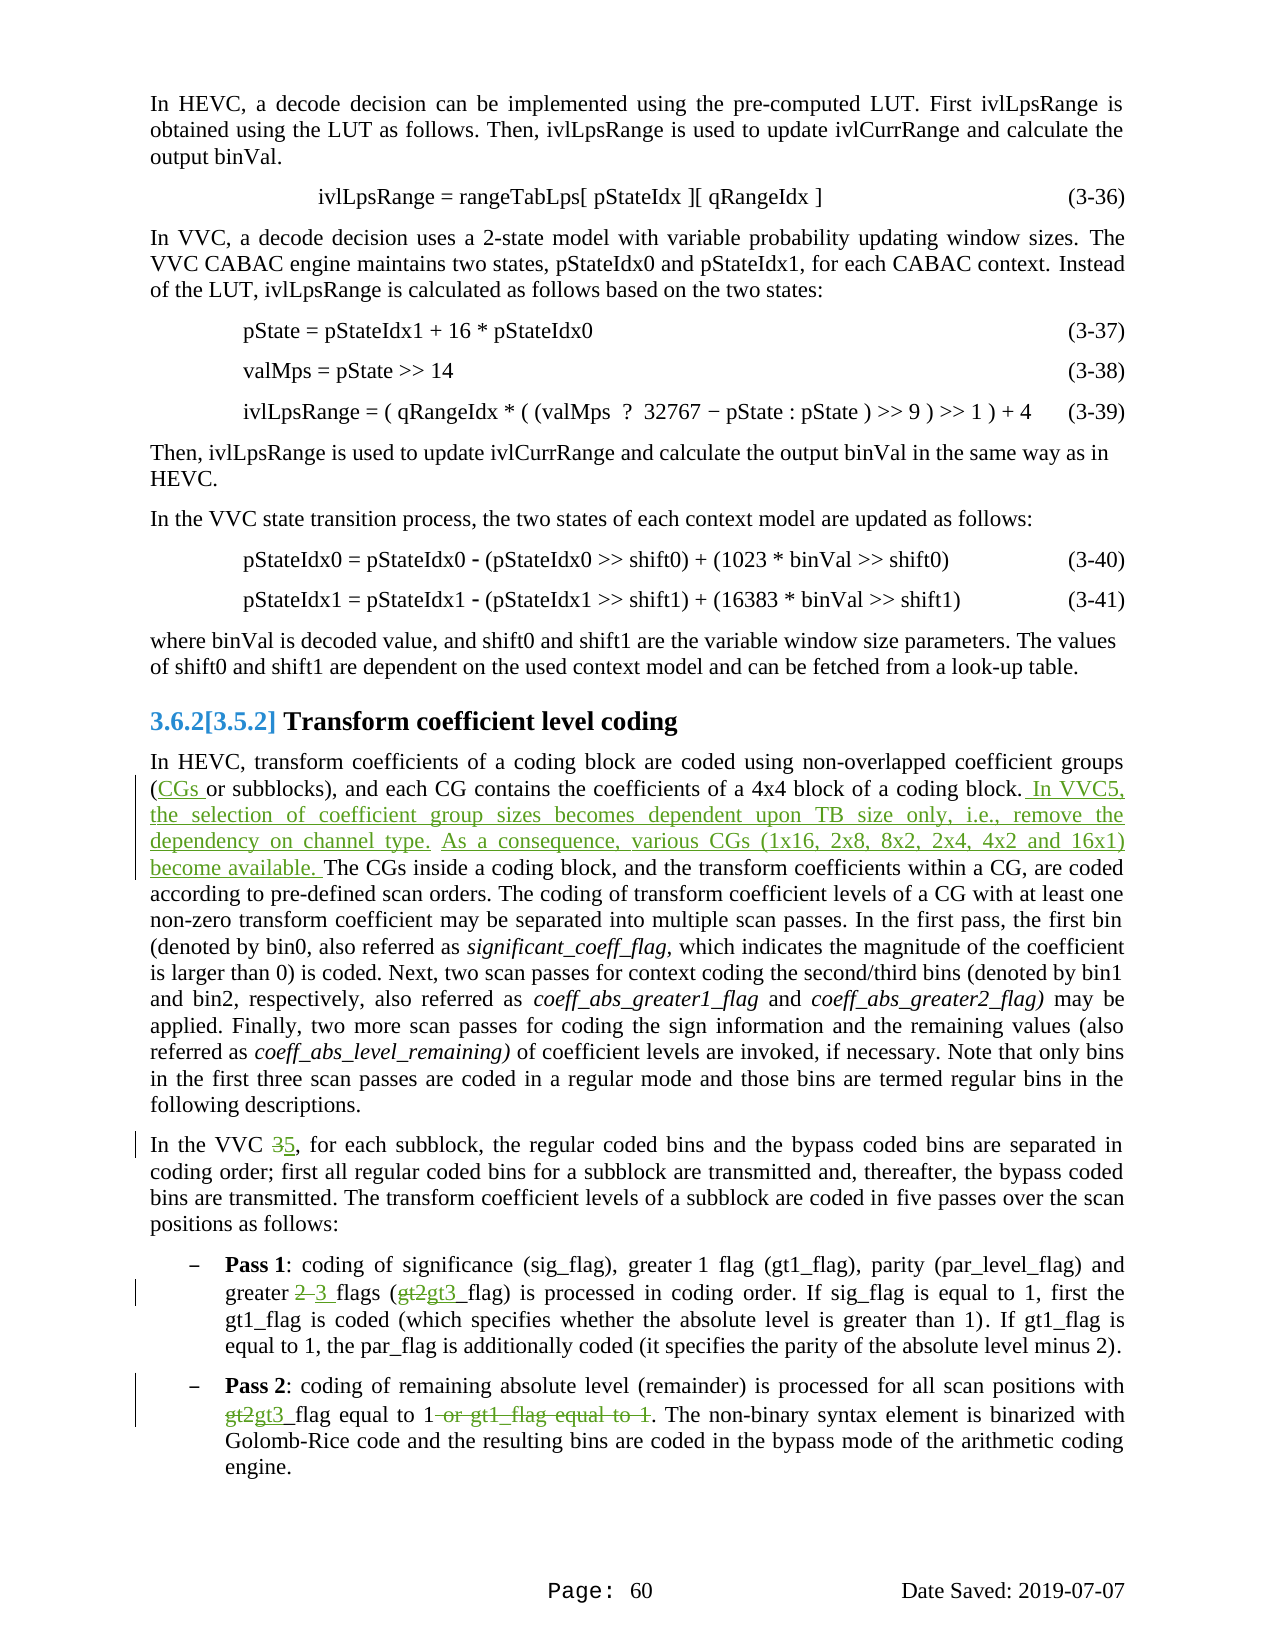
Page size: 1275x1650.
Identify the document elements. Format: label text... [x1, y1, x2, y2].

text Then, ivlLpsRange is used to update ivlCurrRange and calculate the output binVal in the same way as in HEVC. [150, 438, 1125, 491]
text In the VVC state transition process, the two states of each context model are updated as follows: [150, 505, 1125, 532]
text In the VVC , for each subblock, the regular coded bins and the bypass coded bins are separated in coding order; first all regular coded bins for a subblock are transmitted and, thereafter, the bypass coded bins are transmitted. The transform coefficient levels of a subblock are coded in five passes over the scan positions as follows: [150, 1131, 1125, 1237]
text In HEVC, transform coefficients of a coding block are coded using non-overlapped coefficient groups (or subblocks), and each CG contains the coefficients of a 4x4 block of a coding block. The CGs inside a coding block, and the transform coefficients within a CG, are coded according to pre-defined scan orders. The coding of transform coefficient levels of a CG with at least one non-zero transform coefficient may be separated into multiple scan passes. In the first pass, the first bin (denoted by bin0, also referred as significant_coeff_flag, which indicates the magnitude of the coefficient is larger than 0) is coded. Next, two scan passes for context coding the second/third bins (denoted by bin1 and bin2, respectively, also referred as coeff_abs_greater1_flag and coeff_abs_greater2_flag) may be applied. Finally, two more scan passes for coding the sign information and the remaining values (also referred as coeff_abs_level_remaining) of coefficient levels are invoked, if necessary. Note that only bins in the first three scan passes are coded in a regular mode and those bins are termed regular bins in the following descriptions. [150, 748, 1125, 824]
list Pass 2: coding of remaining absolute level (remainder) is processed for all scan positions with _flag equal to 1. The non-binary syntax element is binarized with Golomb-Rice code and the resulting bins are coded in the bypass mode of the arithmetic coding engine. [187, 1372, 1125, 1480]
text In HEVC, transform coefficients of a coding block are coded using non-overlapped coefficient groups (or subblocks), and each CG contains the coefficients of a 4x4 block of a coding block. The CGs inside a coding block, and the transform coefficients within a CG, are coded according to pre-defined scan orders. The coding of transform coefficient levels of a CG with at least one non-zero transform coefficient may be separated into multiple scan passes. In the first pass, the first bin (denoted by bin0, also referred as significant_coeff_flag, which indicates the magnitude of the coefficient is larger than 0) is coded. Next, two scan passes for context coding the second/third bins (denoted by bin1 and bin2, respectively, also referred as coeff_abs_greater1_flag and coeff_abs_greater2_flag) may be applied. Finally, two more scan passes for coding the sign information and the remaining values (also referred as coeff_abs_level_remaining) of coefficient levels are invoked, if necessary. Note that only bins in the first three scan passes are coded in a regular mode and those bins are termed regular bins in the following descriptions. [150, 825, 1125, 1117]
text In HEVC, a decode decision can be implemented using the pre-computed LUT. First ivlLpsRange is obtained using the LUT as follows. Then, ivlLpsRange is used to update ivlCurrRange and calculate the output binVal. [150, 90, 1125, 169]
text where binVal is decoded value, and shift0 and shift1 are the variable window size parameters. The values of shift0 and shift1 are dependent on the used context model and can be fetched from a look-up table. [150, 627, 1125, 680]
list Pass 1: coding of significance (sig_flag), greater 1 flag (gt1_flag), parity (par_level_flag) and greater flags (_flag) is processed in coding order. If sig_flag is equal to 1, first the gt1_flag is coded (which specifies whether the absolute level is greater than 1). If gt1_flag is equal to 1, the par_flag is additionally coded (it specifies the parity of the absolute level minus 2). [187, 1251, 1125, 1358]
text In VVC, a decode decision uses a 2-state model with variable probability updating window sizes. The VVC CABAC engine maintains two states, pStateIdx0 and pStateIdx1, for each CABAC context. Instead of the LUT, ivlLpsRange is calculated as follows based on the two states: [150, 224, 1125, 303]
subtitle Transform coefficient level coding [150, 705, 1125, 736]
